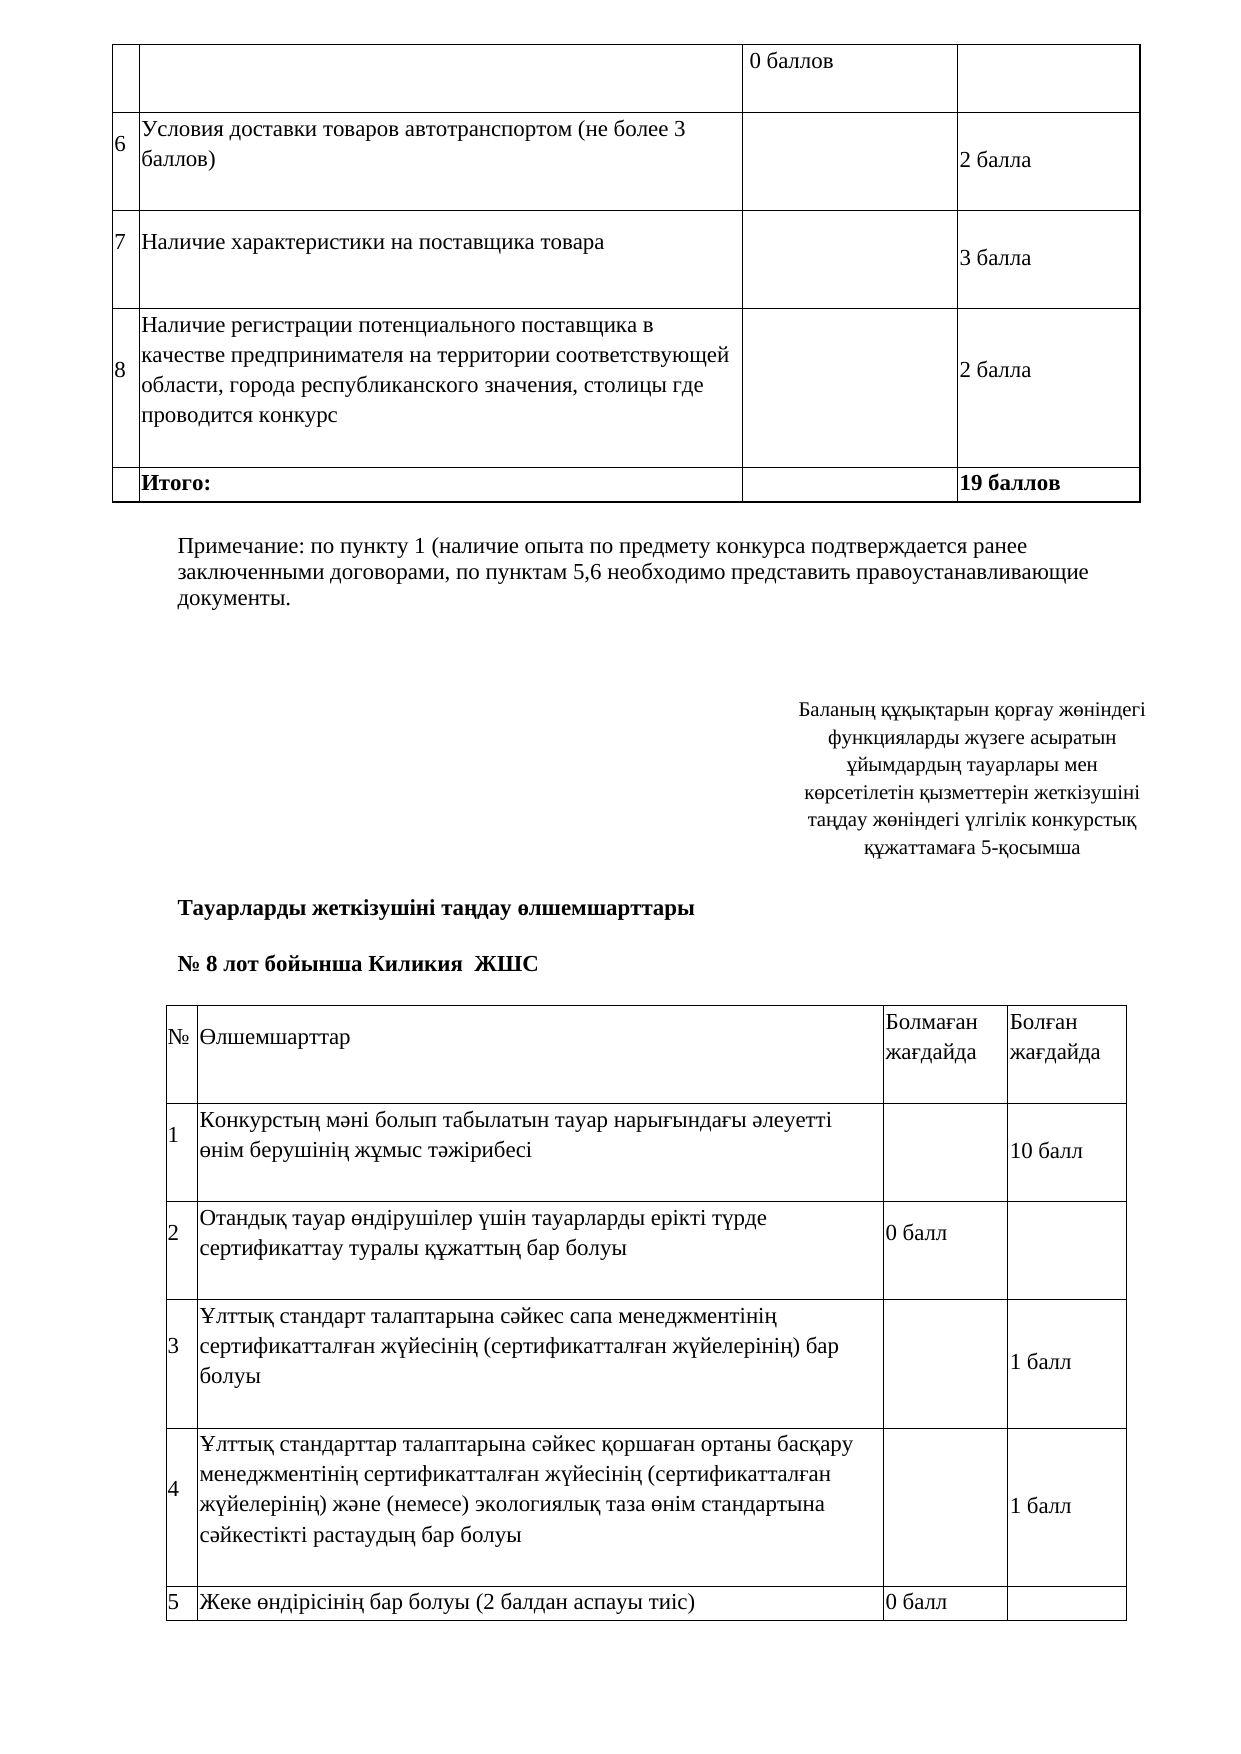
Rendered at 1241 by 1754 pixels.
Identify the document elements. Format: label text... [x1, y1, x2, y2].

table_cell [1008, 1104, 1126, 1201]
subtitle Тауарларды жеткізушіні таңдау өлшемшарттары [177, 894, 1152, 920]
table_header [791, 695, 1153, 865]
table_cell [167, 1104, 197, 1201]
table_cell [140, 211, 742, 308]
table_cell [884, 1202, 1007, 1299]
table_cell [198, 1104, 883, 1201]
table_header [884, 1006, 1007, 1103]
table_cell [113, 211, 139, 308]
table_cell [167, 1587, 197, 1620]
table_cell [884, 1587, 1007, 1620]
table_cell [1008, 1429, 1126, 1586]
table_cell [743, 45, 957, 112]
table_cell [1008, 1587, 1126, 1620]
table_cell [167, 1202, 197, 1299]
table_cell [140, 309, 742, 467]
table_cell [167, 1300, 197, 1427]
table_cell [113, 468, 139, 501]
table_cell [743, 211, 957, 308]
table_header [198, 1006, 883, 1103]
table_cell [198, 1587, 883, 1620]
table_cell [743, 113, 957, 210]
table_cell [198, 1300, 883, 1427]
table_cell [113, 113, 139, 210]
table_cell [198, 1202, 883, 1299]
subtitle № 8 лот бойынша Киликия ЖШС [177, 949, 1152, 976]
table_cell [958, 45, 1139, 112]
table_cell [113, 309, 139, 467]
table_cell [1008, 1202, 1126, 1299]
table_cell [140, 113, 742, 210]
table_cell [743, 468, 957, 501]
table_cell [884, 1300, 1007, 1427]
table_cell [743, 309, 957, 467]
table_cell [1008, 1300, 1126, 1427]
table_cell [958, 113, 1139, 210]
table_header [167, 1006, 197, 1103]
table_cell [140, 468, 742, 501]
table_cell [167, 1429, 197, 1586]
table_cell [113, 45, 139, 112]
text Примечание: по пункту 1 (наличие опыта по предмету конкурса подтверждается ранее заключенными договорами, по пунктам 5,6 необходимо представить правоустанавливающие документы. [177, 532, 1152, 611]
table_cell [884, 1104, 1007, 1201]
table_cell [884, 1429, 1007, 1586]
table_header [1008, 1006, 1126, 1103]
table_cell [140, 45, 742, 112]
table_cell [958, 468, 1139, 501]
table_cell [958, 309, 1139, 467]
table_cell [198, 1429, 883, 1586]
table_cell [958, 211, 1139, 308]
